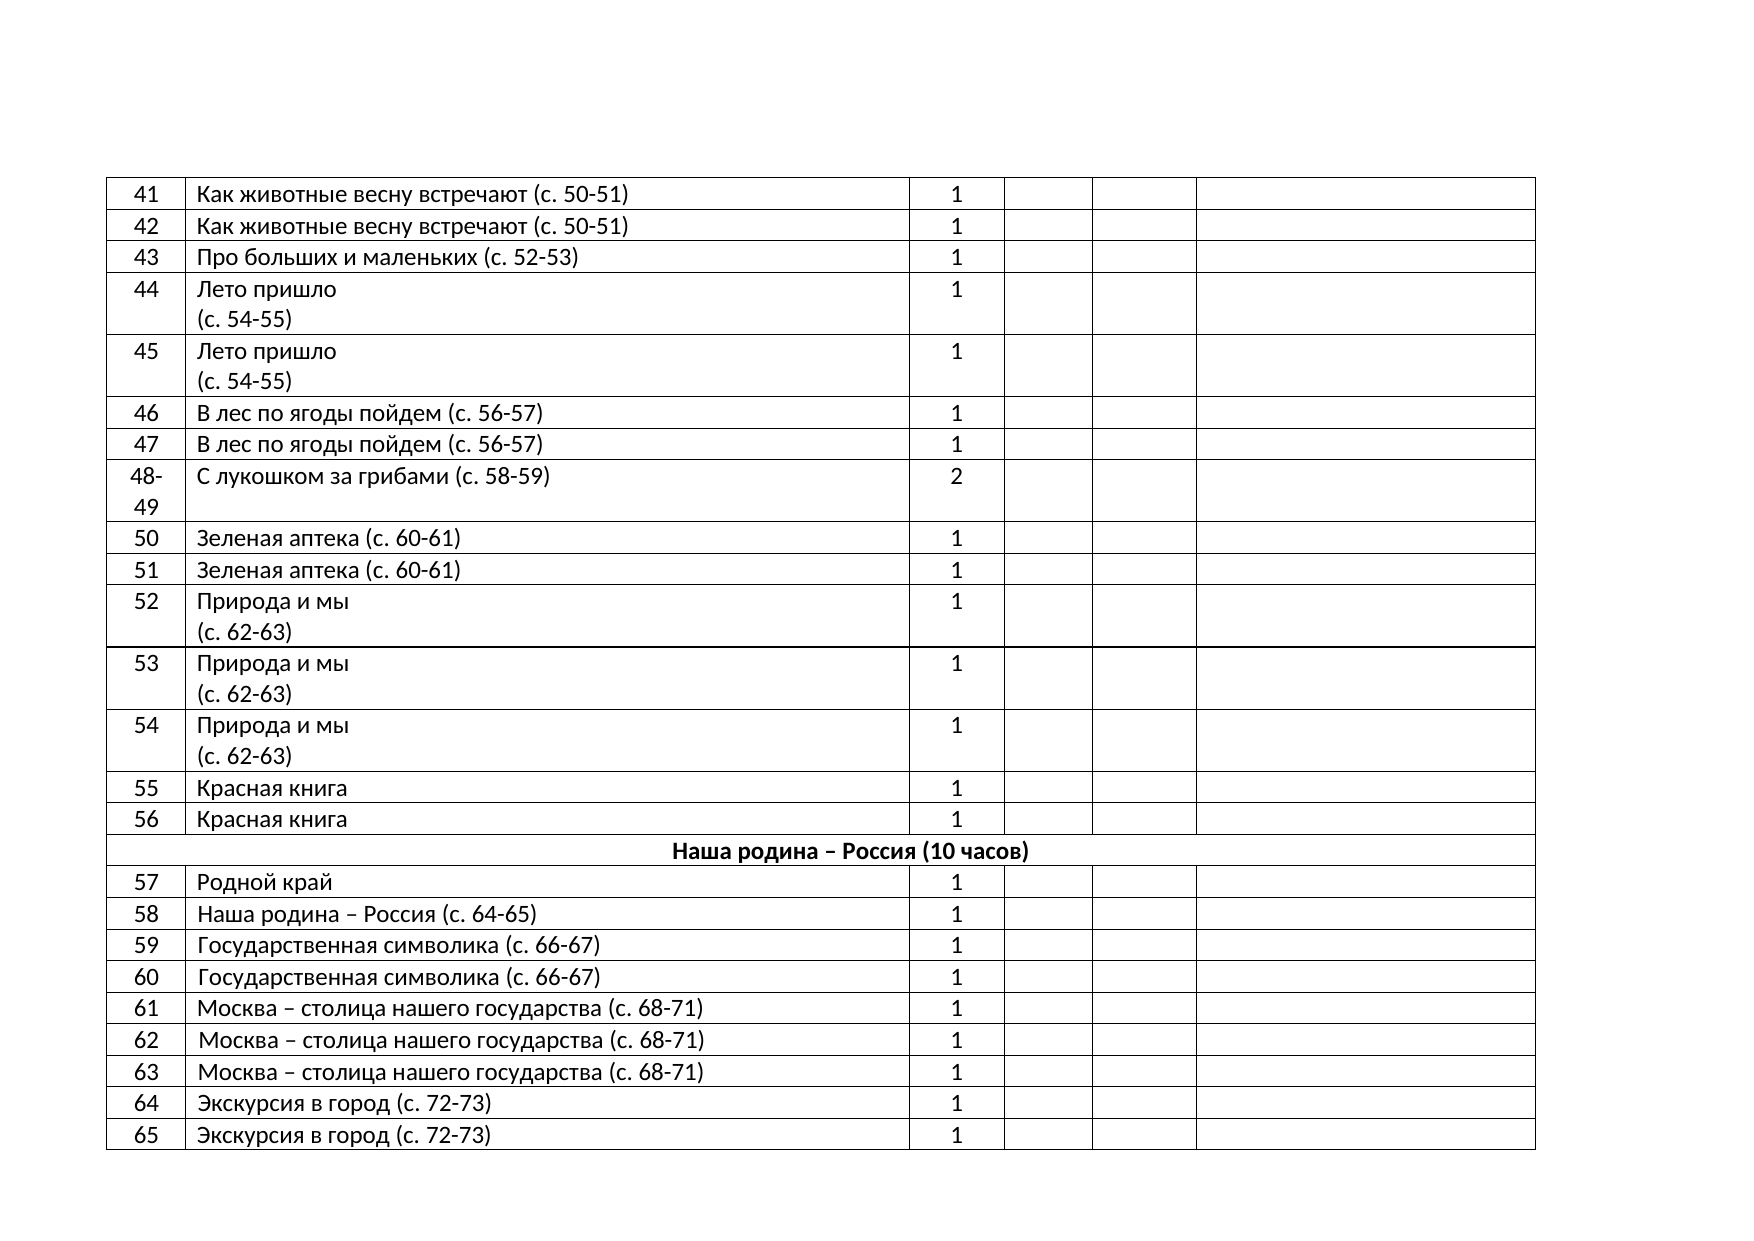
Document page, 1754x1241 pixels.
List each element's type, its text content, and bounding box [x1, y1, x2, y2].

table_cell [1005, 585, 1092, 646]
table_cell [1197, 772, 1535, 802]
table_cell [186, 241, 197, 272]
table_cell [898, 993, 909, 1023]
table_cell [1005, 241, 1092, 272]
table_cell [1093, 961, 1196, 992]
table_cell [1005, 993, 1092, 1023]
table_cell [1093, 335, 1196, 396]
table_cell 62 [107, 1024, 185, 1055]
table_cell [1093, 772, 1196, 802]
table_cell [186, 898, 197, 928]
table_cell [1197, 1087, 1535, 1118]
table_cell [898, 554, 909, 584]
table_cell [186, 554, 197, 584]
table_cell 56 [107, 803, 185, 834]
table_cell [1093, 993, 1196, 1023]
table_cell [1197, 241, 1535, 272]
table_cell 1 [910, 710, 1004, 771]
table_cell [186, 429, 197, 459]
table_cell 61 [107, 993, 185, 1023]
table_cell [1005, 803, 1092, 834]
table_cell 52 [107, 585, 185, 646]
table_cell 58 [107, 898, 185, 928]
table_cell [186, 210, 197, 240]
table_cell 53 [107, 648, 185, 708]
table_cell [1005, 648, 1092, 708]
table_cell 42 [107, 210, 185, 240]
table_cell [1197, 1056, 1535, 1086]
table_cell 47 [107, 429, 185, 459]
table_cell [1093, 1024, 1196, 1055]
table_cell [1093, 930, 1196, 960]
table_cell 45 [107, 335, 185, 396]
table_cell [1093, 460, 1196, 521]
table_cell [1093, 241, 1196, 272]
table_cell [1197, 898, 1535, 928]
table_cell 1 [910, 648, 1004, 708]
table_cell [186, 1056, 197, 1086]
table_cell 55 [107, 772, 185, 802]
table_cell [1093, 429, 1196, 459]
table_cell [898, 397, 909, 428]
table_cell [1197, 648, 1535, 708]
table_cell [1197, 522, 1535, 553]
table_cell 2 [910, 460, 1004, 521]
table_cell [1005, 460, 1092, 521]
table_cell [1197, 460, 1535, 521]
table_cell [1005, 1056, 1092, 1086]
table_cell [1005, 1119, 1092, 1149]
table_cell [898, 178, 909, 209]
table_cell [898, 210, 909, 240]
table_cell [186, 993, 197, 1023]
table_cell [1197, 930, 1535, 960]
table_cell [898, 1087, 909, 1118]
table_cell [1005, 522, 1092, 553]
table_cell [1093, 554, 1196, 584]
table_cell [1093, 1087, 1196, 1118]
table_cell [1093, 898, 1196, 928]
table_cell 41 [107, 178, 185, 209]
table_cell 48-49 [107, 460, 185, 521]
table_cell [1197, 710, 1535, 771]
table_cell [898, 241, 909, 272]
table_cell [1197, 178, 1535, 209]
table_cell Наша родина – Россия (10 часов) [107, 835, 1535, 865]
table_cell 59 [107, 930, 185, 960]
table_cell [1093, 178, 1196, 209]
table_cell [1197, 1024, 1535, 1055]
table_cell 64 [107, 1087, 185, 1118]
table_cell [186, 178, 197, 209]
table_cell [1093, 866, 1196, 897]
table_cell 54 [107, 710, 185, 771]
table_cell [1005, 1087, 1092, 1118]
table_cell [1093, 1119, 1196, 1149]
table_cell [1093, 803, 1196, 834]
table_cell [1197, 397, 1535, 428]
table_cell [1005, 710, 1092, 771]
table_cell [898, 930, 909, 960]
table_cell [1093, 585, 1196, 646]
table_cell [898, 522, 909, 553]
table_cell 50 [107, 522, 185, 553]
table_cell [1005, 1024, 1092, 1055]
table_cell [1005, 178, 1092, 209]
table_cell [1005, 866, 1092, 897]
table_cell 43 [107, 241, 185, 272]
table_cell [1005, 397, 1092, 428]
table_cell 1 [910, 335, 1004, 396]
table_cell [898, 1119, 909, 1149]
table_cell [1197, 993, 1535, 1023]
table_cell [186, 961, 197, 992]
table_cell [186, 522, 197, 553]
table_cell 46 [107, 397, 185, 428]
table_cell [1197, 210, 1535, 240]
table_cell [1005, 930, 1092, 960]
table_cell [1005, 554, 1092, 584]
table_cell [1005, 273, 1092, 334]
table_cell 57 [107, 866, 185, 897]
table_cell [1093, 710, 1196, 771]
table_cell [1005, 961, 1092, 992]
table_cell [1197, 273, 1535, 334]
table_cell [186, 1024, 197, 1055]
table_cell 44 [107, 273, 185, 334]
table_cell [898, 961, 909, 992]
table_cell [1197, 961, 1535, 992]
table_cell [1197, 429, 1535, 459]
table_cell [1005, 210, 1092, 240]
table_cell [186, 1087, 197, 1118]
table_cell [1093, 522, 1196, 553]
table_cell 51 [107, 554, 185, 584]
table_cell [1197, 803, 1535, 834]
table_cell [1005, 429, 1092, 459]
table_cell 1 [910, 585, 1004, 646]
table_cell 63 [107, 1056, 185, 1086]
table_cell [1197, 554, 1535, 584]
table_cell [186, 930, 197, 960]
table_cell [1197, 866, 1535, 897]
table_cell [1197, 1119, 1535, 1149]
table_cell [1093, 210, 1196, 240]
table_cell [1005, 898, 1092, 928]
table_cell [1093, 273, 1196, 334]
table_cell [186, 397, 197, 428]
table_cell [1197, 335, 1535, 396]
table_cell [1005, 772, 1092, 802]
table_cell [1093, 397, 1196, 428]
table_cell [1093, 648, 1196, 708]
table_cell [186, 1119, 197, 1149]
table_cell 1 [910, 273, 1004, 334]
table_cell С лукошком за грибами (с. 58-59) [186, 460, 909, 521]
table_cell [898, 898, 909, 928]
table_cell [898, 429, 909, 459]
table_cell [1093, 1056, 1196, 1086]
table_cell 65 [107, 1119, 185, 1149]
table_cell [1197, 585, 1535, 646]
table_cell [1005, 335, 1092, 396]
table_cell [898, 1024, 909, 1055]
table_cell 60 [107, 961, 185, 992]
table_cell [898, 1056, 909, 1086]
